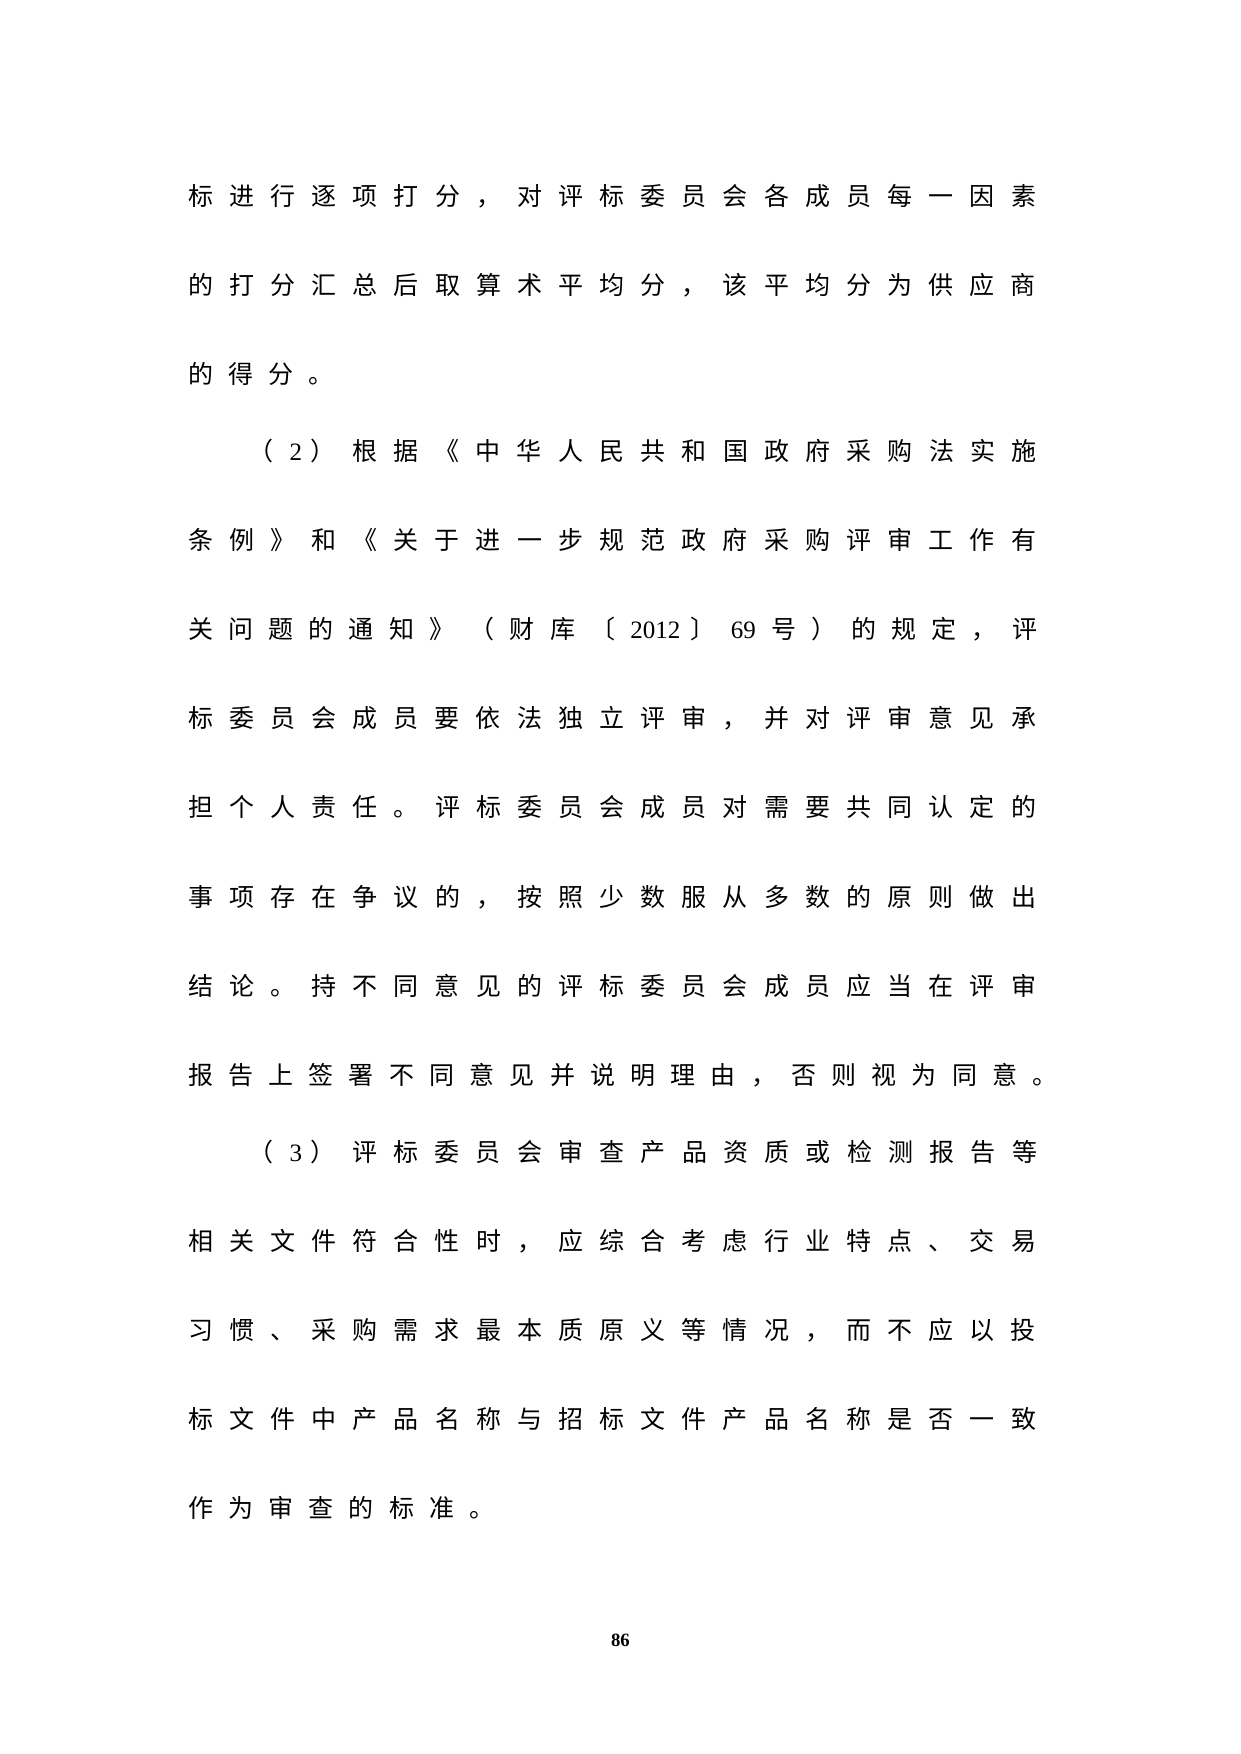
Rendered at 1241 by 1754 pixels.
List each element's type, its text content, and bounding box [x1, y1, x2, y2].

text （3）评标委员会审查产品资质或检测报告等相关文件符合性时，应综合考虑行业特点、交易习惯、采购需求最本质原义等情况，而不应以投标文件中产品名称与招标文件产品名称是否一致作为审查的标准。 [188, 1121, 1052, 1537]
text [188, 164, 1052, 402]
text （2）根据《中华人民共和国政府采购法实施条例》和《关于进一步规范政府采购评审工作有关问题的通知》（财库〔2012〕69号）的规定，评标委员会成员要依法独立评审，并对评审意见承担个人责任。评标委员会成员对需要共同认定的事项存在争议的，按照少数服从多数的原则做出结论。持不同意见的评标委员会成员应当在评审报告上签署不同意见并说明理由，否则视为同意。 [188, 420, 1052, 1103]
